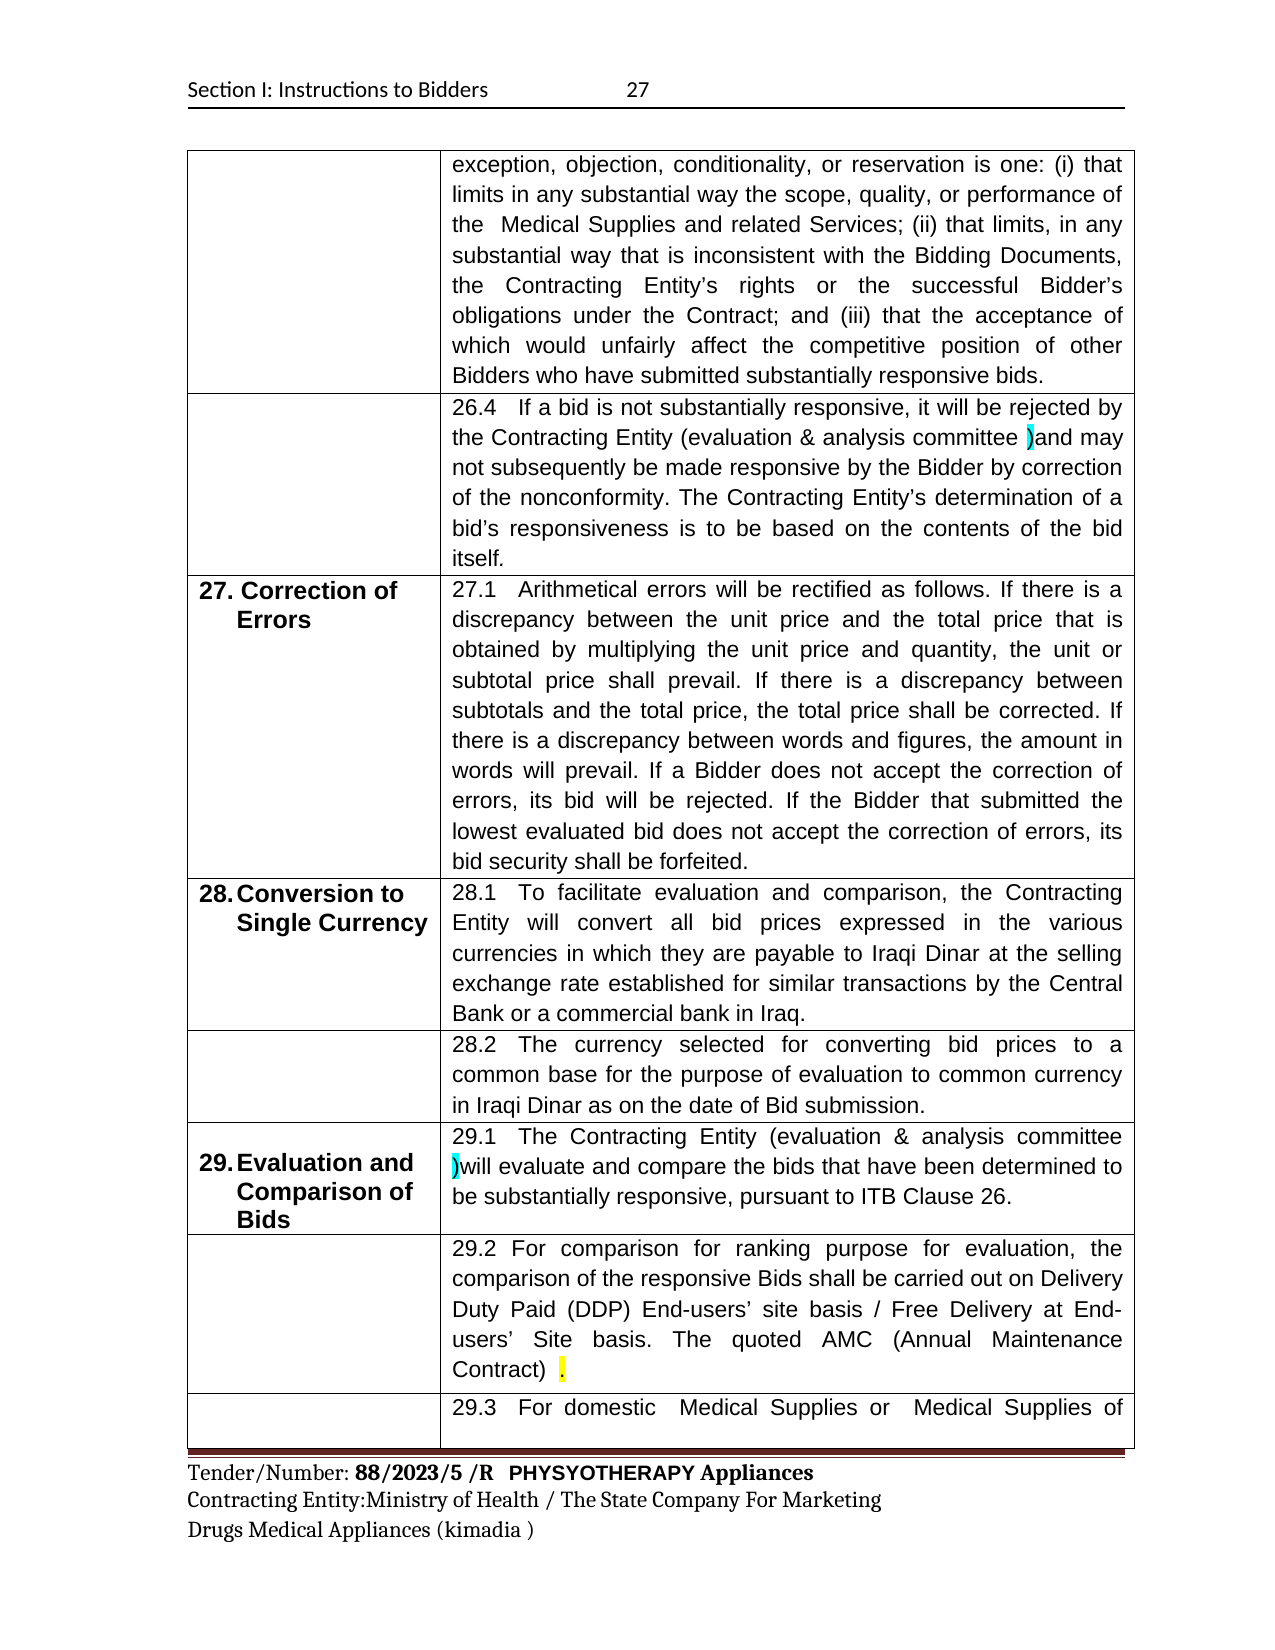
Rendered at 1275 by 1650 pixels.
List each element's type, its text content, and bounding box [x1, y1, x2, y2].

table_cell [441, 151, 1134, 393]
table_cell 28.2 The currency selected for converting bid prices to a common base for the purpose of evaluation to common currency in Iraqi Dinar as on the date of Bid submission. [441, 1031, 1134, 1122]
table_cell 29. Evaluation and Comparison of Bids [188, 1123, 440, 1234]
table_cell [188, 394, 440, 575]
table_cell 28.1 To facilitate evaluation and comparison, the Contracting Entity will convert all bid prices expressed in the various currencies in which they are payable to Iraqi Dinar at the selling exchange rate established for similar transactions by the Central Bank or a commercial bank in Iraq. [441, 879, 1134, 1030]
table_cell [188, 1235, 440, 1392]
table_cell 27. Correction of Errors [188, 576, 440, 878]
table_cell 29.1 The Contracting Entity (evaluation & analysis committee )will evaluate and compare the bids that have been determined to be substantially responsive, pursuant to ITB Clause 26. [441, 1123, 1134, 1234]
table_cell 28. Conversion to Single Currency [188, 879, 440, 1030]
table_cell [188, 1031, 440, 1122]
table_cell 29.2 For comparison for ranking purpose for evaluation, the comparison of the responsive Bids shall be carried out on Delivery Duty Paid (DDP) End-users’ site basis / Free Delivery at End-users’ Site basis. The quoted AMC (Annual Maintenance Contract) . [441, 1235, 1134, 1392]
table_cell 27.1 Arithmetical errors will be rectified as follows. If there is a discrepancy between the unit price and the total price that is obtained by multiplying the unit price and quantity, the unit or subtotal price shall prevail. If there is a discrepancy between subtotals and the total price, the total price shall be corrected. If there is a discrepancy between words and figures, the amount in words will prevail. If a Bidder does not accept the correction of errors, its bid will be rejected. If the Bidder that submitted the lowest evaluated bid does not accept the correction of errors, its bid security shall be forfeited. [441, 576, 1134, 878]
table_cell [188, 1394, 440, 1448]
table_cell 26.4 If a bid is not substantially responsive, it will be rejected by the Contracting Entity (evaluation & analysis committee )and may not subsequently be made responsive by the Bidder by correction of the nonconformity. The Contracting Entity’s determination of a bid’s responsiveness is to be based on the contents of the bid itself. [441, 394, 1134, 575]
table_cell [188, 151, 440, 393]
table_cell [441, 1394, 1134, 1448]
